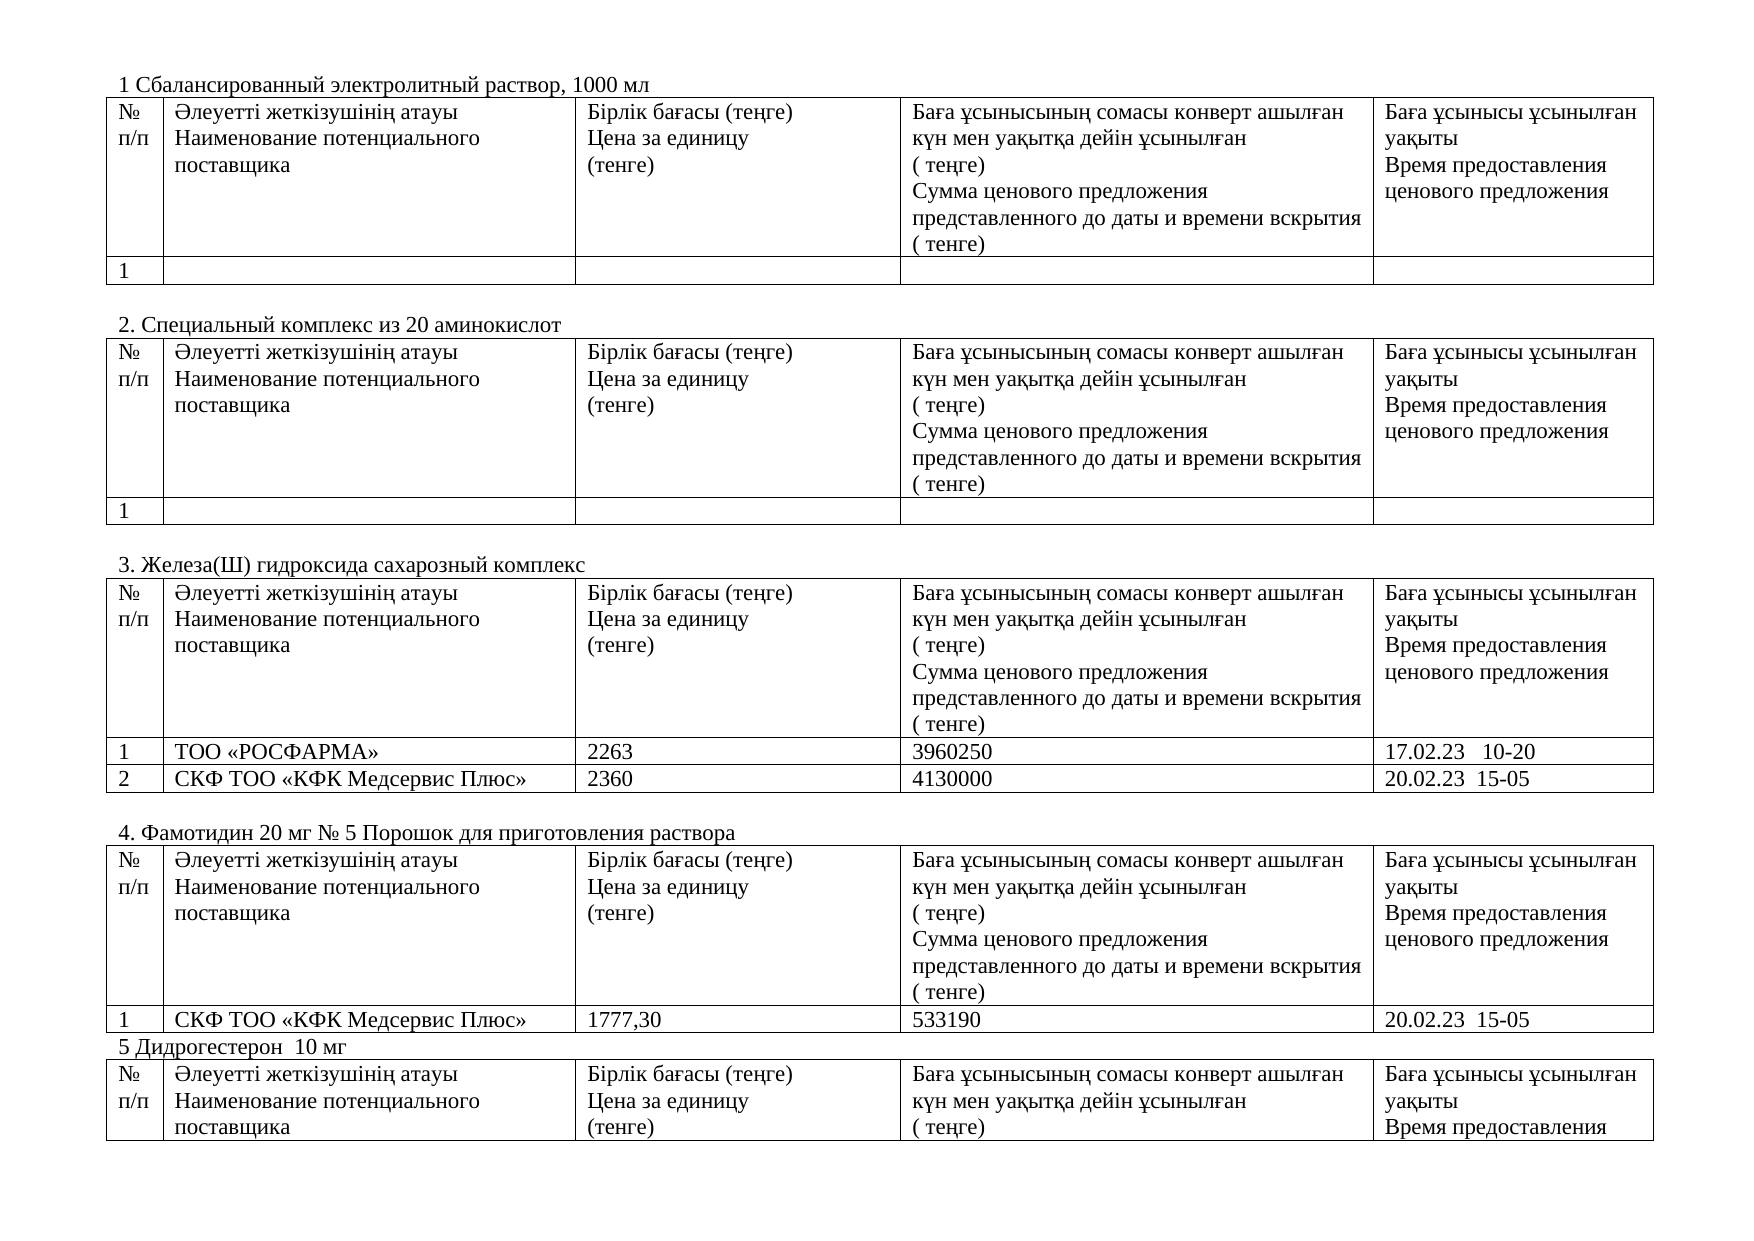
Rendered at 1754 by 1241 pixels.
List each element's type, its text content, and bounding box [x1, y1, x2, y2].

table_cell 2360 [576, 765, 900, 792]
table_header Әлеуетті жеткізушінің атауы Наименование потенциального поставщика [164, 579, 575, 737]
table_header Баға ұсынысы ұсынылған уақыты Время предоставления ценового предложения [1374, 339, 1653, 497]
table_header Бірлік бағасы (теңге) Цена за единицу (тенге) [576, 98, 900, 256]
table_cell 533190 [901, 1006, 1373, 1032]
table_cell 1 [107, 498, 163, 524]
table_header Бірлік бағасы (теңге) Цена за единицу (тенге) [576, 339, 900, 497]
table_header № п/п [107, 339, 163, 497]
table_header № п/п [107, 846, 163, 1004]
table_cell [1374, 257, 1653, 284]
table_cell [1374, 498, 1653, 524]
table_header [164, 1060, 575, 1139]
table_cell 1 [107, 257, 163, 284]
table_cell 1777,30 [576, 1006, 900, 1032]
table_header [576, 1060, 900, 1139]
table_cell 1 [107, 1006, 163, 1032]
table_header Баға ұсынысы ұсынылған уақыты Время предоставления ценового предложения [1374, 98, 1653, 256]
table_header Әлеуетті жеткізушінің атауы Наименование потенциального поставщика [164, 98, 575, 256]
table_header Әлеуетті жеткізушінің атауы Наименование потенциального поставщика [164, 846, 575, 1004]
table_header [1374, 1060, 1653, 1139]
table_header № п/п [107, 98, 163, 256]
table_cell 17.02.23 10-20 [1374, 738, 1653, 764]
text 3. Железа(Ш) гидроксида сахарозный комплекс [118, 551, 1636, 578]
table_cell 20.02.23 15-05 [1374, 765, 1653, 792]
table_header Әлеуетті жеткізушінің атауы Наименование потенциального поставщика [164, 339, 575, 497]
table_cell 2263 [576, 738, 900, 764]
table_cell [164, 498, 575, 524]
table_header Бірлік бағасы (теңге) Цена за единицу (тенге) [576, 846, 900, 1004]
table_cell 2 [107, 765, 163, 792]
table_cell СКФ ТОО «КФК Медсервис Плюс» [164, 765, 575, 792]
table_cell 4130000 [901, 765, 1373, 792]
table_cell [164, 257, 575, 284]
text 5 Дидрогестерон 10 мг [118, 1033, 1636, 1059]
text 2. Специальный комплекс из 20 аминокислот [118, 311, 1636, 337]
table_cell СКФ ТОО «КФК Медсервис Плюс» [164, 1006, 575, 1032]
table_cell 1 [107, 738, 163, 764]
table_cell 20.02.23 15-05 [1374, 1006, 1653, 1032]
table_cell 3960250 [901, 738, 1373, 764]
text 4. Фамотидин 20 мг № 5 Порошок для приготовления раствора [118, 819, 1636, 845]
table_cell [901, 498, 1373, 524]
table_cell ТОО «РОСФАРМА» [164, 738, 575, 764]
table_header Баға ұсынысы ұсынылған уақыты Время предоставления ценового предложения [1374, 579, 1653, 737]
table_header № п/п [107, 1060, 163, 1139]
table_header Баға ұсынысы ұсынылған уақыты Время предоставления ценового предложения [1374, 846, 1653, 1004]
text 1 Сбалансированный электролитный раствор, 1000 мл [129, 71, 1636, 97]
table_header Бірлік бағасы (теңге) Цена за единицу (тенге) [576, 579, 900, 737]
table_cell [576, 257, 900, 284]
table_cell [901, 257, 1373, 284]
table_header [901, 1060, 1373, 1139]
table_header № п/п [107, 579, 163, 737]
table_cell [576, 498, 900, 524]
